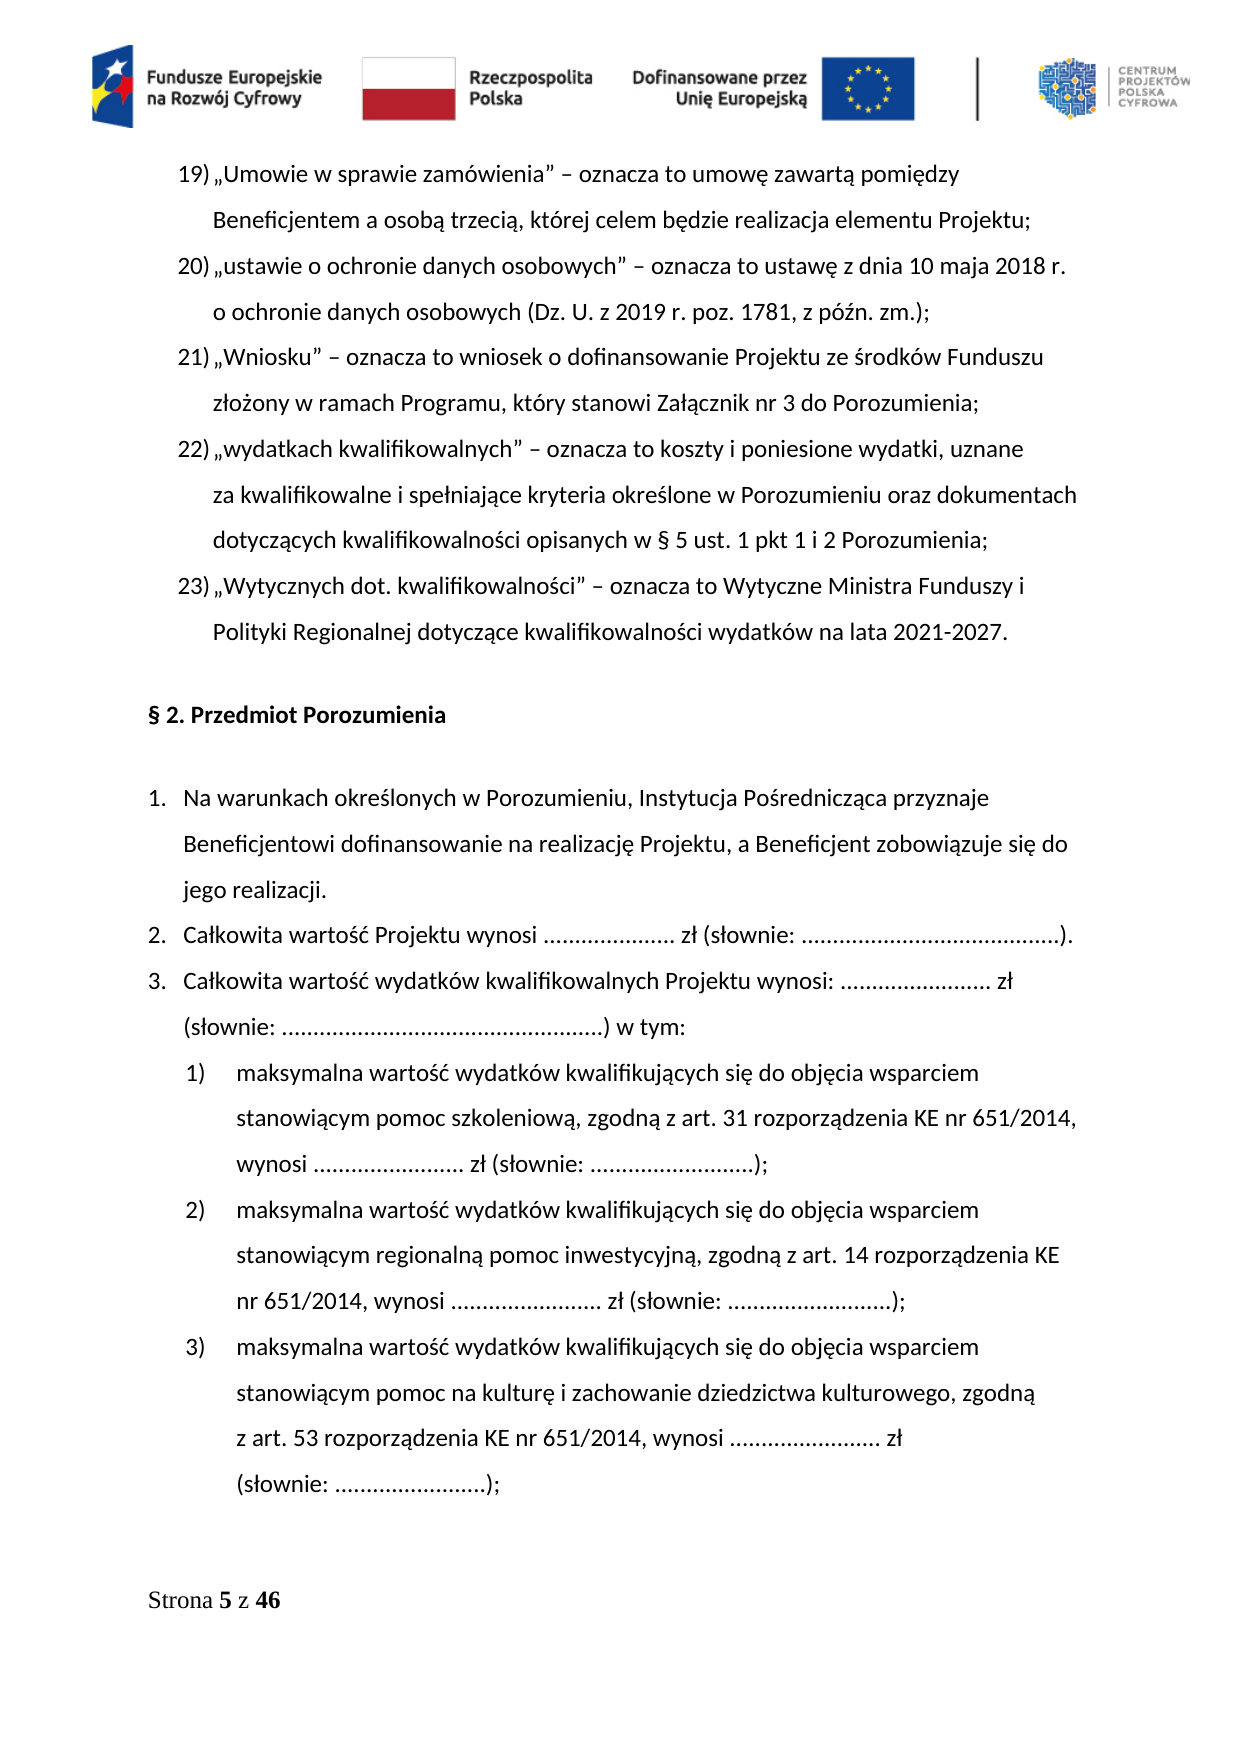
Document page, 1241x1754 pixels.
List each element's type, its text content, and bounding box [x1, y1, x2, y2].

list „ustawie o ochronie danych osobowych” – oznacza to ustawę z dnia 10 maja 2018 r. o ochronie danych osobowych (Dz. U. z 2019 r. poz. 1781, z późn. zm.); [177, 250, 1093, 326]
picture [92, 45, 1191, 128]
list maksymalna wartość wydatków kwalifikujących się do objęcia wsparciem stanowiącym pomoc szkoleniową, zgodną z art. 31 rozporządzenia KE nr 651/2014, wynosi ........................ zł (słownie: ..........................); [185, 1057, 1093, 1179]
list Całkowita wartość wydatków kwalifikowalnych Projektu wynosi: ........................ zł (słownie: ...................................................) w tym: [148, 965, 1093, 1042]
list „Wniosku” – oznacza to wniosek o dofinansowanie Projektu ze środków Funduszu złożony w ramach Programu, który stanowi Załącznik nr 3 do Porozumienia; [177, 342, 1093, 418]
list maksymalna wartość wydatków kwalifikujących się do objęcia wsparciem stanowiącym pomoc na kulturę i zachowanie dziedzictwa kulturowego, zgodną z art. 53 rozporządzenia KE nr 651/2014, wynosi ........................ zł (słownie: ........................); [185, 1331, 1093, 1499]
list „wydatkach kwalifikowalnych” – oznacza to koszty i poniesione wydatki, uznane za kwalifikowalne i spełniające kryteria określone w Porozumieniu oraz dokumentach dotyczących kwalifikowalności opisanych w § 5 ust. 1 pkt 1 i 2 Porozumienia; [177, 433, 1093, 555]
list „Wytycznych dot. kwalifikowalności” – oznacza to Wytyczne Ministra Funduszy i Polityki Regionalnej dotyczące kwalifikowalności wydatków na lata 2021-2027. [177, 570, 1093, 646]
list Całkowita wartość Projektu wynosi ..................... zł (słownie: .........................................). [148, 919, 1093, 950]
subtitle § 2. Przedmiot Porozumienia [148, 699, 1093, 730]
list maksymalna wartość wydatków kwalifikujących się do objęcia wsparciem stanowiącym regionalną pomoc inwestycyjną, zgodną z art. 14 rozporządzenia KE nr 651/2014, wynosi ........................ zł (słownie: ..........................); [185, 1194, 1093, 1316]
list „Umowie w sprawie zamówienia” – oznacza to umowę zawartą pomiędzy Beneficjentem a osobą trzecią, której celem będzie realizacja elementu Projektu; [177, 159, 1093, 235]
list Na warunkach określonych w Porozumieniu, Instytucja Pośrednicząca przyznaje Beneficjentowi dofinansowanie na realizację Projektu, a Beneficjent zobowiązuje się do jego realizacji. [148, 782, 1093, 904]
